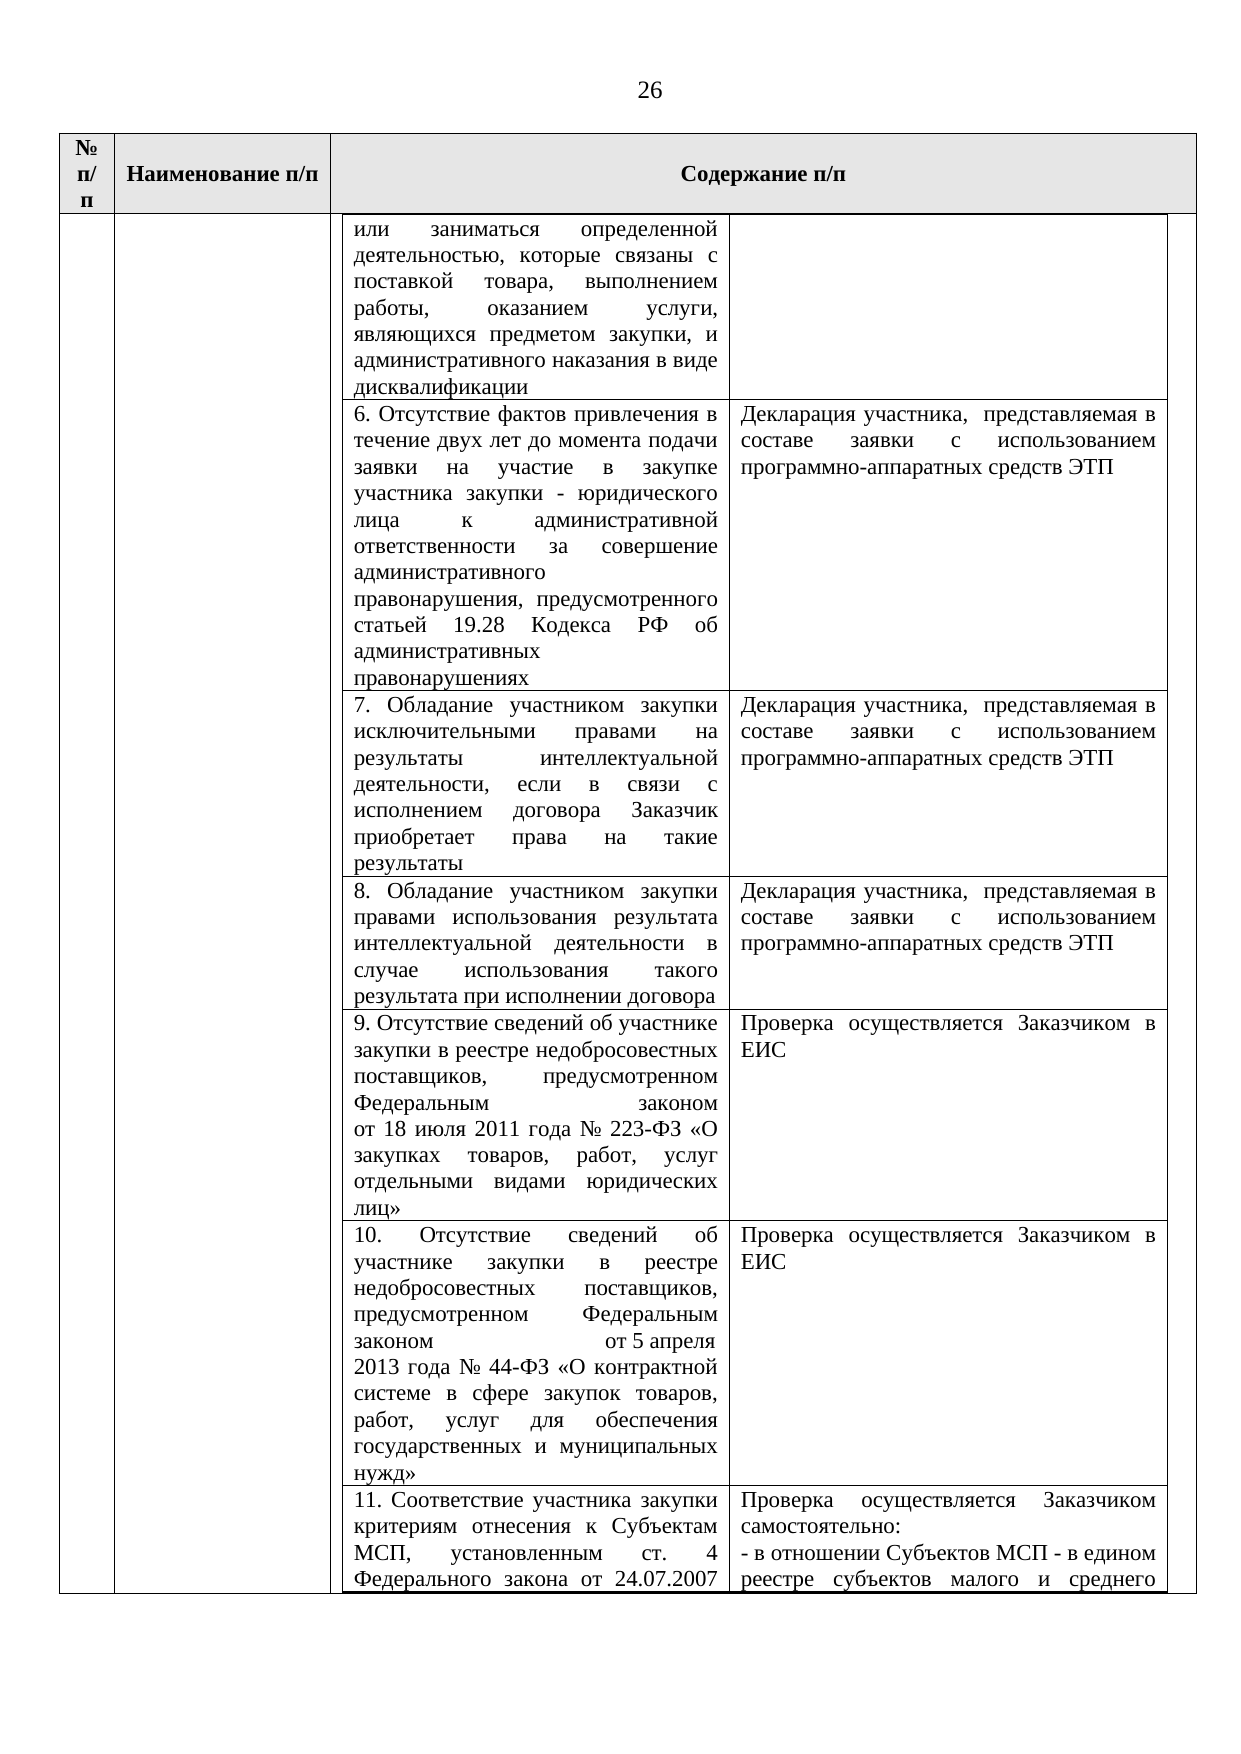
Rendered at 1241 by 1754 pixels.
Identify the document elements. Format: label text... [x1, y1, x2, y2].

table_cell Лот № 1 Общие требования: ________________. [343, 877, 729, 1009]
table_cell Лот № 1 Общие требования: ________________. [343, 1486, 729, 1591]
table_header Содержание п/п [331, 134, 1196, 213]
table_cell Лот № 1 Общие требования: ________________. [343, 1010, 729, 1220]
table_cell Лот № 1 Общие требования: ________________. [343, 1221, 729, 1485]
table_cell Лот № 1 Общие требования: ________________. [730, 691, 1167, 876]
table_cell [115, 214, 330, 1592]
table_header Наименование п/п [115, 134, 330, 213]
table_header № п/п [60, 134, 114, 213]
table_cell Лот № 1 Общие требования: ________________. [730, 1221, 1167, 1485]
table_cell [1168, 214, 1196, 1592]
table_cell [343, 215, 729, 399]
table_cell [331, 214, 342, 1592]
table_cell [60, 214, 114, 1592]
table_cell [730, 215, 1167, 399]
table_cell Лот № 1 Общие требования: ________________. [730, 1010, 1167, 1220]
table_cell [343, 400, 729, 690]
table_cell Лот № 1 Общие требования: ________________. [343, 691, 729, 876]
table_cell Лот № 1 Общие требования: ________________. [730, 1486, 1167, 1591]
table_cell Лот № 1 Общие требования: ________________. [730, 877, 1167, 1009]
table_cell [730, 400, 1167, 690]
